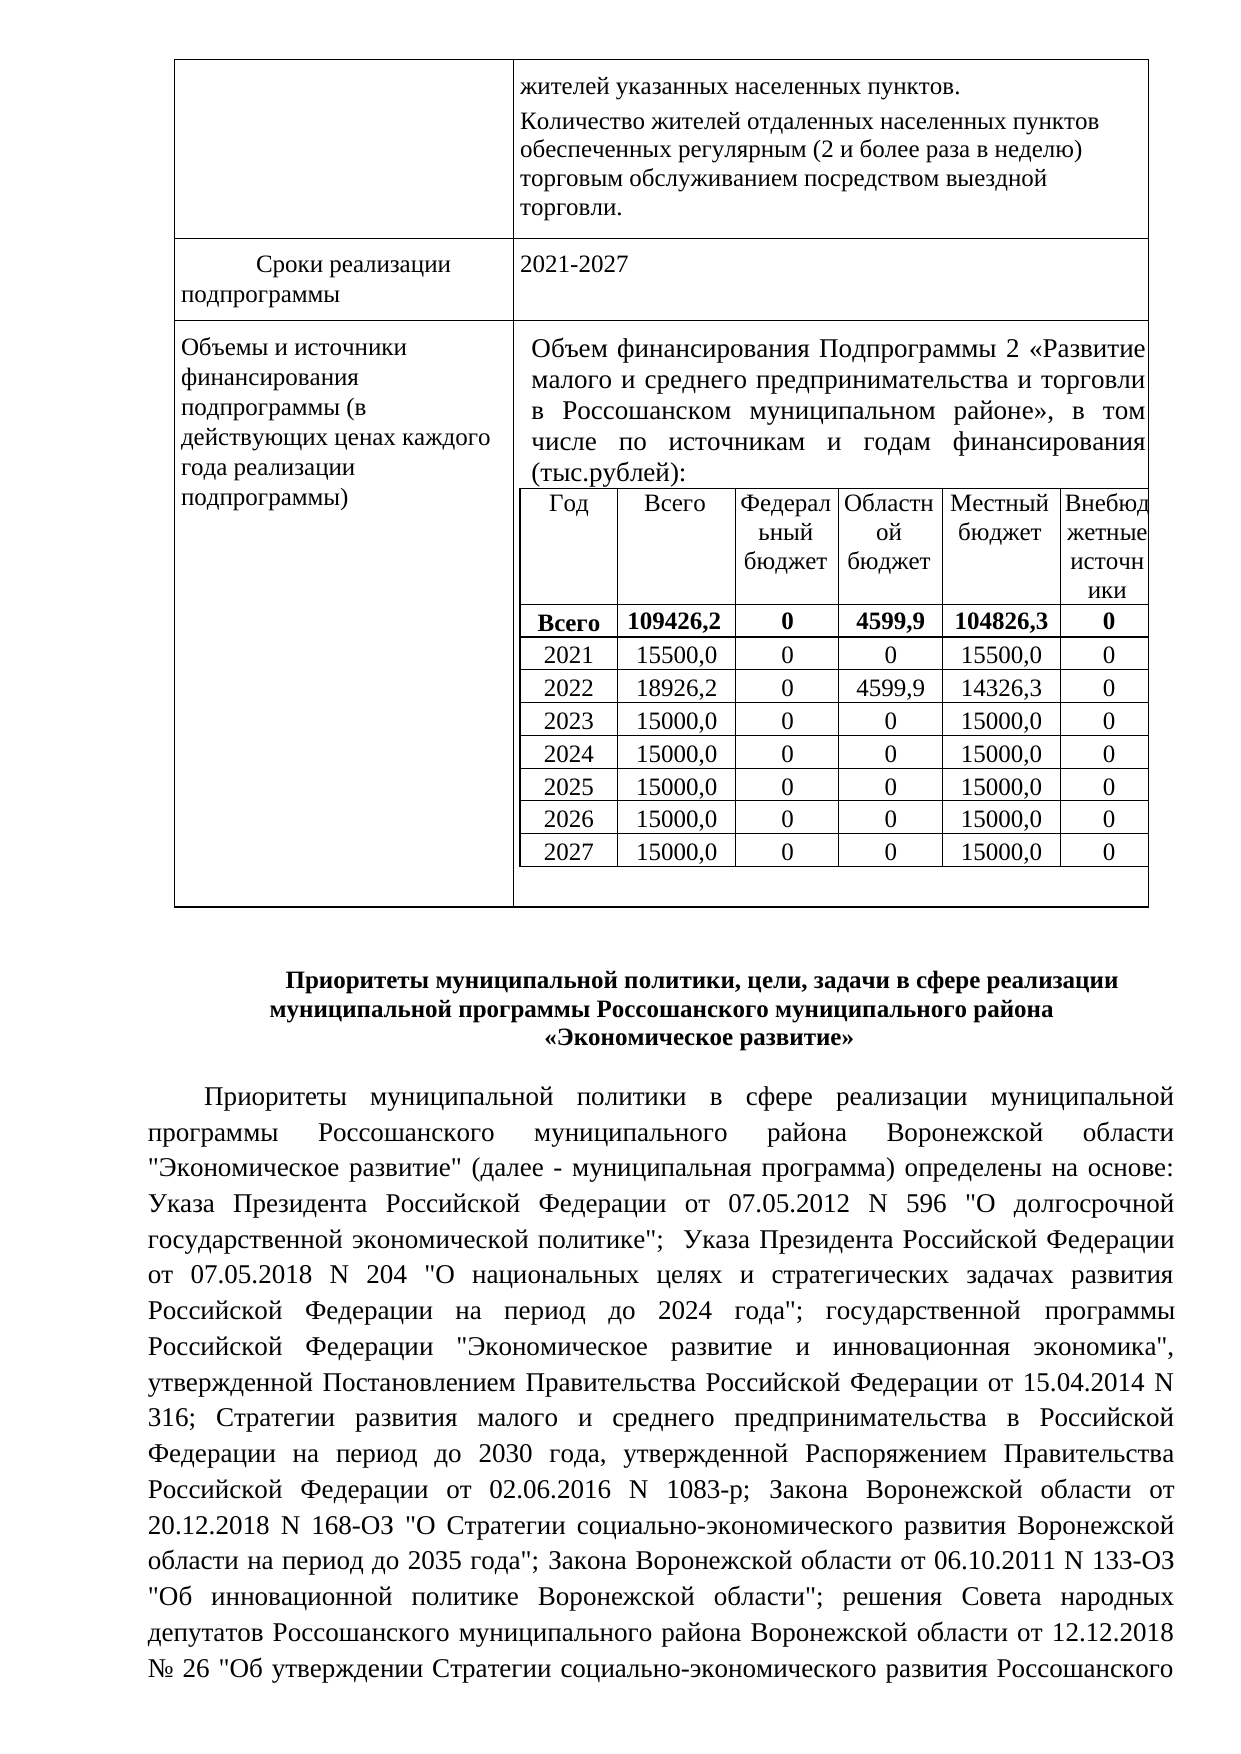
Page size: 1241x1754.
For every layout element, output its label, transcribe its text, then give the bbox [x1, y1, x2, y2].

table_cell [514, 60, 1148, 238]
table_cell [514, 321, 1148, 906]
table_cell 2021-2027 [514, 239, 1148, 320]
table_cell Сроки реализации подпрограммы [175, 239, 513, 320]
text «Экономическое развитие» [148, 1022, 1175, 1051]
text Приоритеты муниципальной политики, цели, задачи в сфере реализации муниципальной программы Россошанского муниципального района [148, 965, 1175, 1022]
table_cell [175, 60, 513, 238]
table_cell Объемы и источники финансирования подпрограммы (в действующих ценах каждого года реализации подпрограммы) [175, 321, 513, 906]
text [148, 1080, 1175, 1683]
